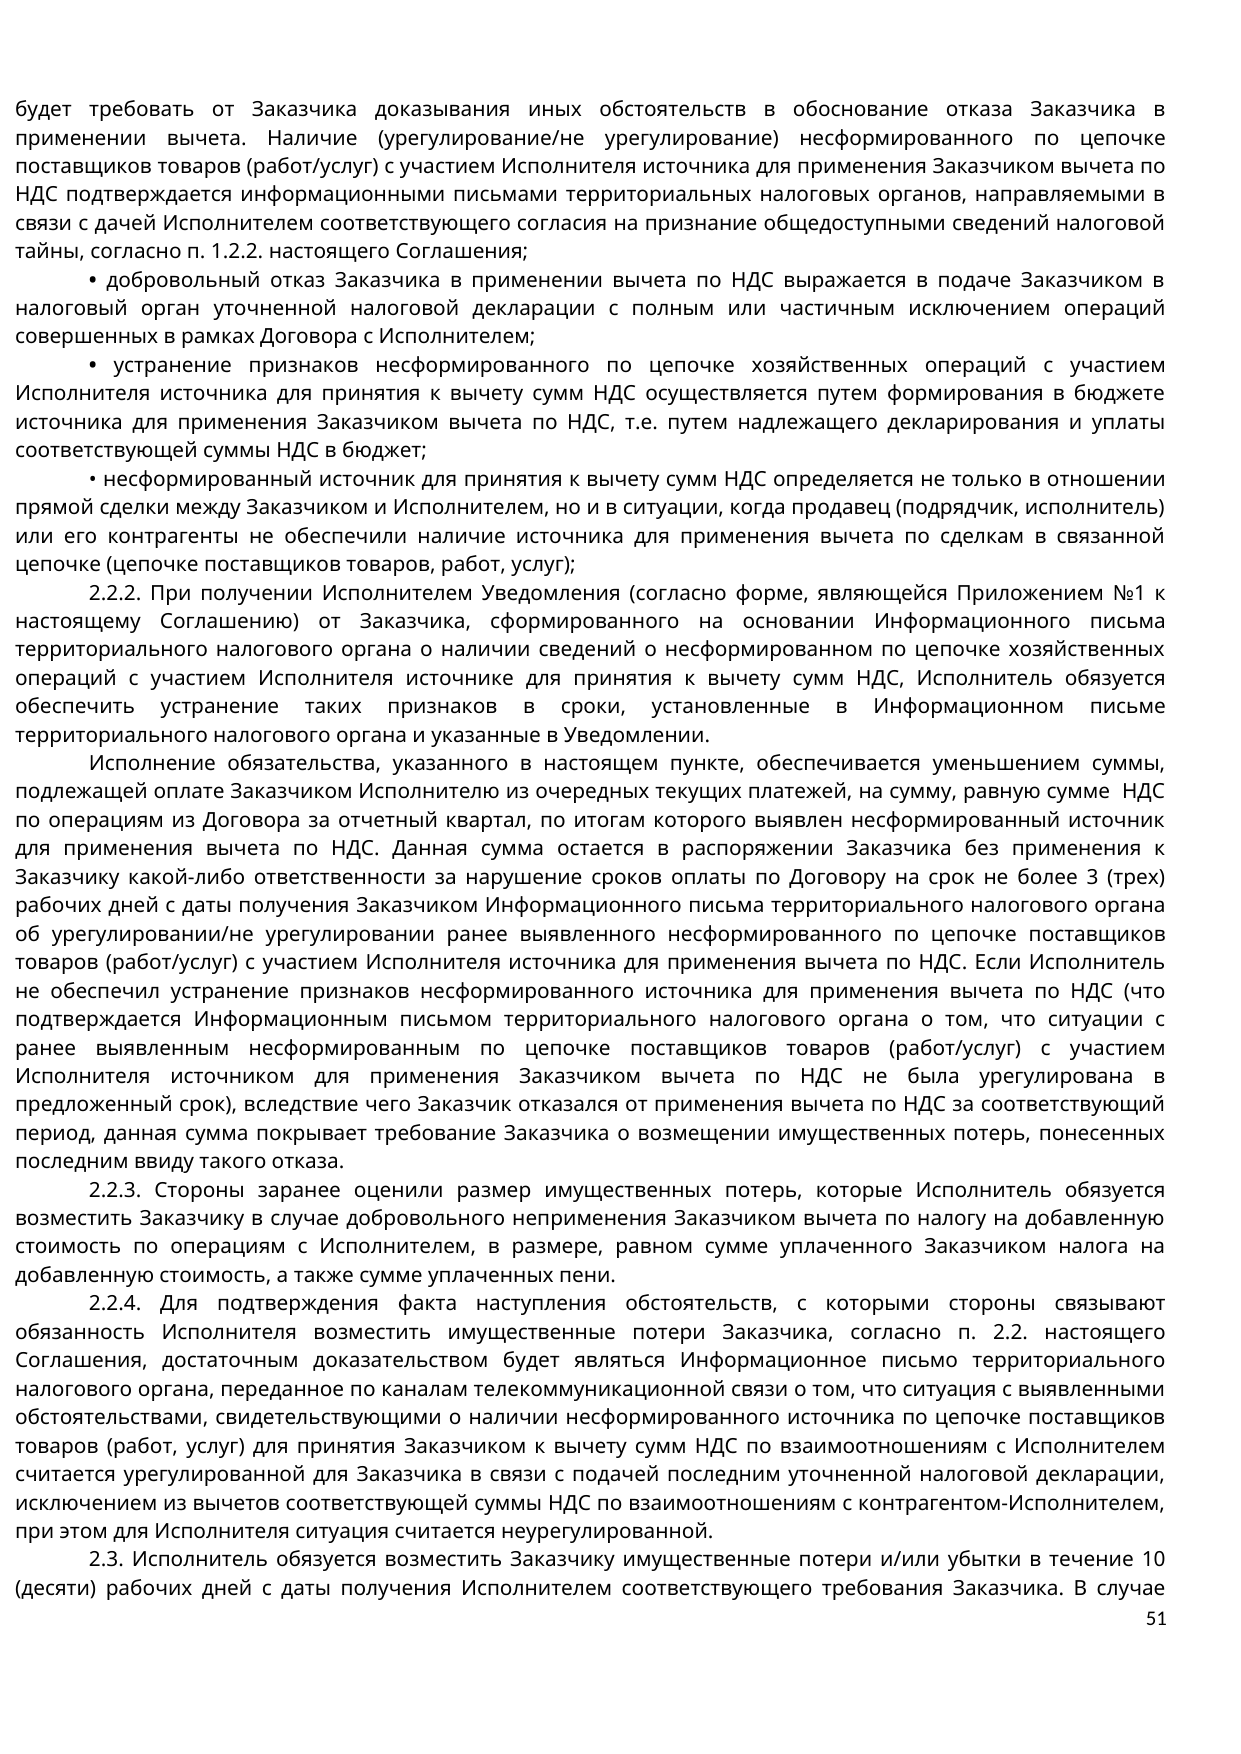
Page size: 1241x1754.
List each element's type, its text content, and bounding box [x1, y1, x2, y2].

text • несформированный источник для принятия к вычету сумм НДС определяется не только в отношении прямой сделки между Заказчиком и Исполнителем, но и в ситуации, когда продавец (подрядчик, исполнитель) или его контрагенты не обеспечили наличие источника для применения вычета по сделкам в связанной цепочке (цепочке поставщиков товаров, работ, услуг); [15, 464, 1167, 578]
text Исполнение обязательства, указанного в настоящем пункте, обеспечивается уменьшением суммы, подлежащей оплате Заказчиком Исполнителю из очередных текущих платежей, на сумму, равную сумме НДС по операциям из Договора за отчетный квартал, по итогам которого выявлен несформированный источник для применения вычета по НДС. Данная сумма остается в распоряжении Заказчика без применения к Заказчику какой-либо ответственности за нарушение сроков оплаты по Договору на срок не более 3 (трех) рабочих дней с даты получения Заказчиком Информационного письма территориального налогового органа об урегулировании/не урегулировании ранее выявленного несформированного по цепочке поставщиков товаров (работ/услуг) с участием Исполнителя источника для применения вычета по НДС. Если Исполнитель не обеспечил устранение признаков несформированного источника для применения вычета по НДС (что подтверждается Информационным письмом территориального налогового органа о том, что ситуации с ранее выявленным несформированным по цепочке поставщиков товаров (работ/услуг) с участием Исполнителя источником для применения Заказчиком вычета по НДС не была урегулирована в предложенный срок), вследствие чего Заказчик отказался от применения вычета по НДС за соответствующий период, данная сумма покрывает требование Заказчика о возмещении имущественных потерь, понесенных последним ввиду такого отказа. [15, 748, 1167, 1175]
text • добровольный отказ Заказчика в применении вычета по НДС выражается в подаче Заказчиком в налоговый орган уточненной налоговой декларации с полным или частичным исключением операций совершенных в рамках Договора с Исполнителем; [15, 265, 1167, 350]
text 2.2.3. Стороны заранее оценили размер имущественных потерь, которые Исполнитель обязуется возместить Заказчику в случае добровольного неприменения Заказчиком вычета по налогу на добавленную стоимость по операциям с Исполнителем, в размере, равном сумме уплаченного Заказчиком налога на добавленную стоимость, а также сумме уплаченных пени. [15, 1175, 1167, 1288]
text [15, 94, 1167, 265]
text 2.2.2. При получении Исполнителем Уведомления (согласно форме, являющейся Приложением №1 к настоящему Соглашению) от Заказчика, сформированного на основании Информационного письма территориального налогового органа о наличии сведений о несформированном по цепочке хозяйственных операций с участием Исполнителя источнике для принятия к вычету сумм НДС, Исполнитель обязуется обеспечить устранение таких признаков в сроки, установленные в Информационном письме территориального налогового органа и указанные в Уведомлении. [15, 578, 1167, 748]
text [15, 1544, 1167, 1601]
text • устранение признаков несформированного по цепочке хозяйственных операций с участием Исполнителя источника для принятия к вычету сумм НДС осуществляется путем формирования в бюджете источника для применения Заказчиком вычета по НДС, т.е. путем надлежащего декларирования и уплаты соответствующей суммы НДС в бюджет; [15, 350, 1167, 464]
text 2.2.4. Для подтверждения факта наступления обстоятельств, с которыми стороны связывают обязанность Исполнителя возместить имущественные потери Заказчика, согласно п. 2.2. настоящего Соглашения, достаточным доказательством будет являться Информационное письмо территориального налогового органа, переданное по каналам телекоммуникационной связи о том, что ситуация с выявленными обстоятельствами, свидетельствующими о наличии несформированного источника по цепочке поставщиков товаров (работ, услуг) для принятия Заказчиком к вычету сумм НДС по взаимоотношениям с Исполнителем считается урегулированной для Заказчика в связи с подачей последним уточненной налоговой декларации, исключением из вычетов соответствующей суммы НДС по взаимоотношениям с контрагентом-Исполнителем, при этом для Исполнителя ситуация считается неурегулированной. [15, 1288, 1167, 1544]
